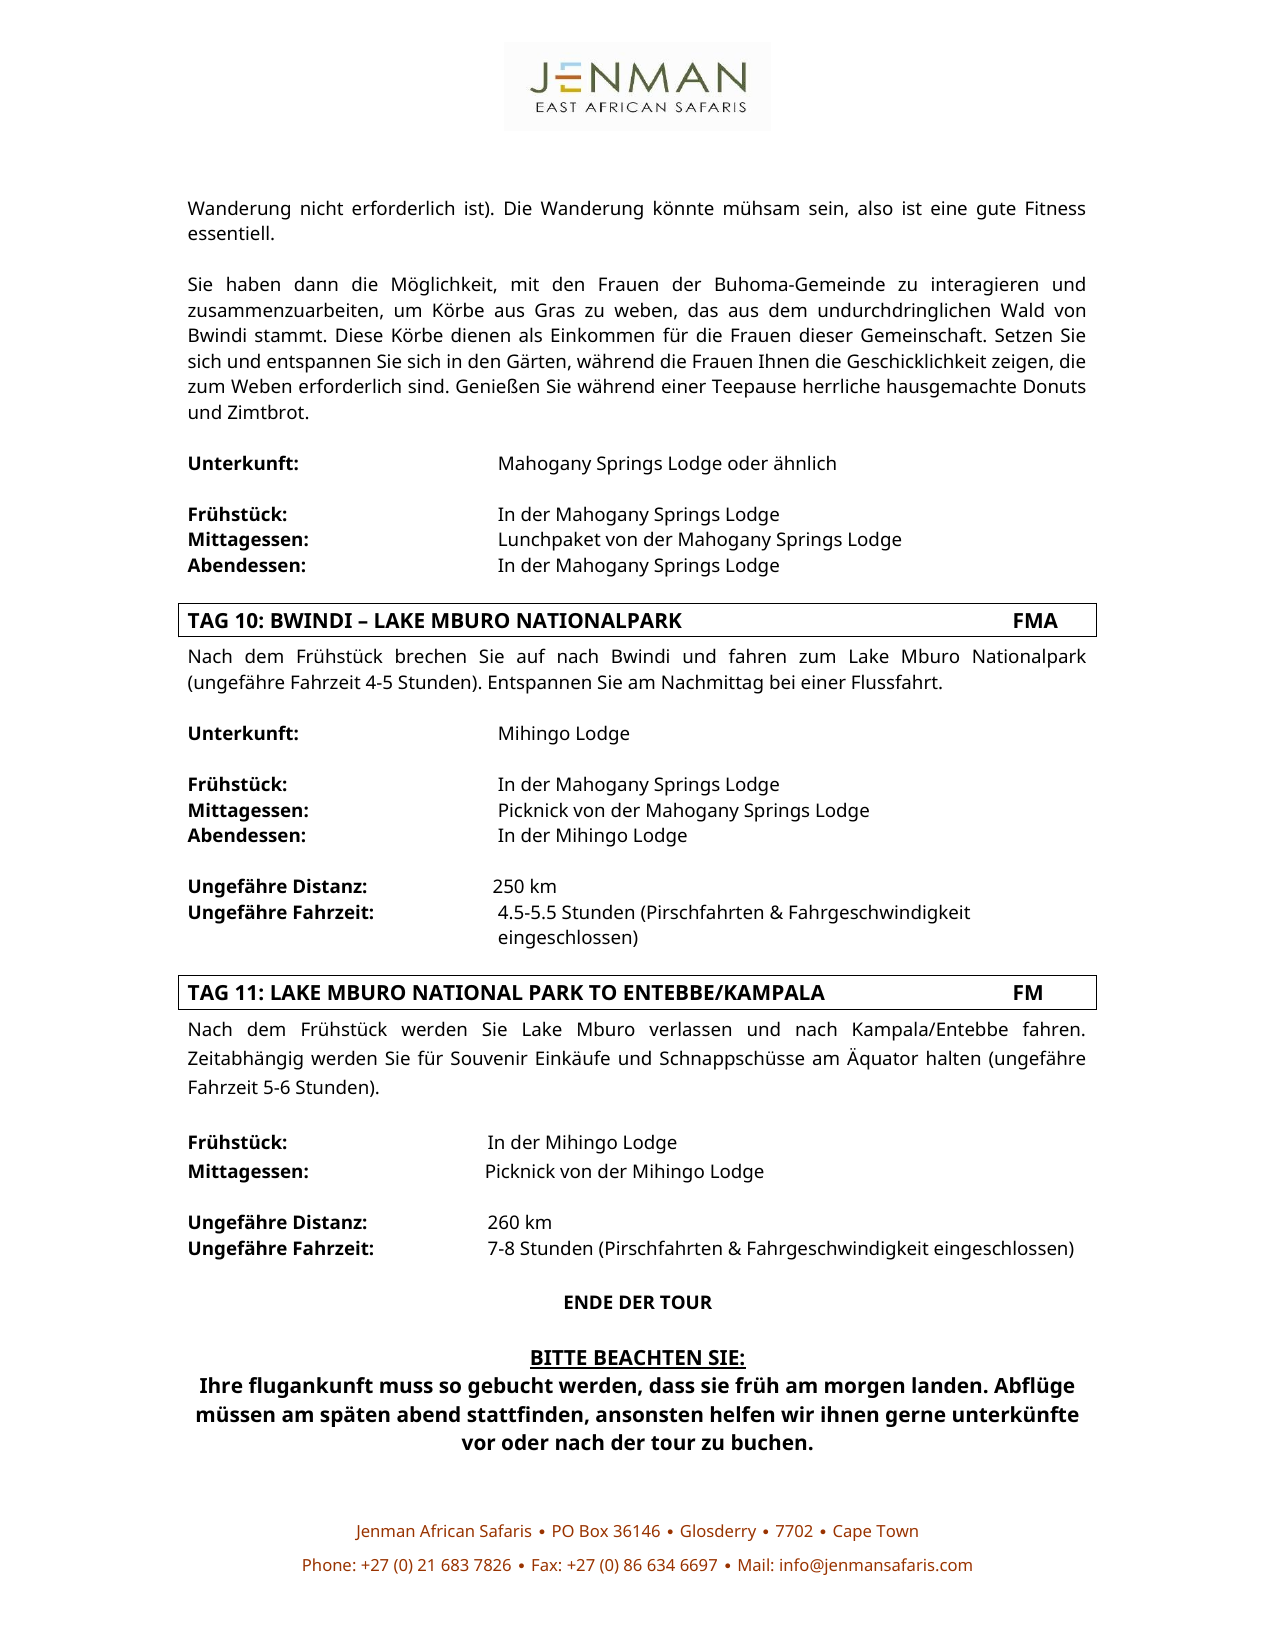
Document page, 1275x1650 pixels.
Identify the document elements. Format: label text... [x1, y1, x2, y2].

text Abendessen: In der Mihingo Lodge [187, 822, 1087, 848]
text Ungefähre Distanz: 250 km [187, 873, 1087, 899]
subtitle TAG 10: BWINDI – LAKE MBURO NATIONALPARK FMA [179, 604, 1096, 636]
text Ungefähre Fahrzeit: 4.5-5.5 Stunden (Pirschfahrten & Fahrgeschwindigkeit eingeschlossen) [187, 899, 1087, 950]
text Nach dem Frühstück werden Sie Lake Mburo verlassen und nach Kampala/Entebbe fahren. Zeitabhängig werden Sie für Souvenir Einkäufe und Schnappschüsse am Äquator halten (ungefähre Fahrzeit 5-6 Stunden). [187, 1016, 1087, 1100]
text ENDE DER TOUR [187, 1289, 1087, 1314]
text Frühstück: In der Mahogany Springs Lodge [187, 501, 1087, 527]
text Ihre flugankunft muss so gebucht werden, dass sie früh am morgen landen. Abflüge müssen am späten abend stattfinden, ansonsten helfen wir ihnen gerne unterkünfte vor oder nach der tour zu buchen. [187, 1371, 1087, 1457]
text Mittagessen: Picknick von der Mahogany Springs Lodge [187, 797, 1087, 822]
text Sie haben dann die Möglichkeit, mit den Frauen der Buhoma-Gemeinde zu interagieren und zusammenzuarbeiten, um Körbe aus Gras zu weben, das aus dem undurchdringlichen Wald von Bwindi stammt. Diese Körbe dienen als Einkommen für die Frauen dieser Gemeinschaft. Setzen Sie sich und entspannen Sie sich in den Gärten, während die Frauen Ihnen die Geschicklichkeit zeigen, die zum Weben erforderlich sind. Genießen Sie während einer Teepause herrliche hausgemachte Donuts und Zimtbrot. [187, 272, 1087, 425]
text BITTE BEACHTEN SIE: [187, 1343, 1087, 1371]
text Frühstück: In der Mihingo Lodge [187, 1129, 1087, 1155]
text Unterkunft: Mahogany Springs Lodge oder ähnlich [187, 450, 1087, 476]
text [187, 195, 1087, 246]
text Ungefähre Fahrzeit: 7-8 Stunden (Pirschfahrten & Fahrgeschwindigkeit eingeschlossen) [187, 1235, 1087, 1261]
text Abendessen: In der Mahogany Springs Lodge [187, 552, 1087, 578]
subtitle TAG 11: LAKE MBURO NATIONAL PARK TO ENTEBBE/KAMPALA FM [179, 976, 1096, 1009]
picture [504, 42, 772, 131]
text Nach dem Frühstück brechen Sie auf nach Bwindi und fahren zum Lake Mburo Nationalpark (ungefähre Fahrzeit 4-5 Stunden). Entspannen Sie am Nachmittag bei einer Flussfahrt. [187, 644, 1087, 695]
text Unterkunft: Mihingo Lodge [187, 720, 1087, 746]
text Frühstück: In der Mahogany Springs Lodge [187, 771, 1087, 797]
text Ungefähre Distanz: 260 km [187, 1209, 1087, 1235]
text Mittagessen: Lunchpaket von der Mahogany Springs Lodge [187, 527, 1087, 552]
text Mittagessen: Picknick von der Mihingo Lodge [187, 1158, 1087, 1184]
